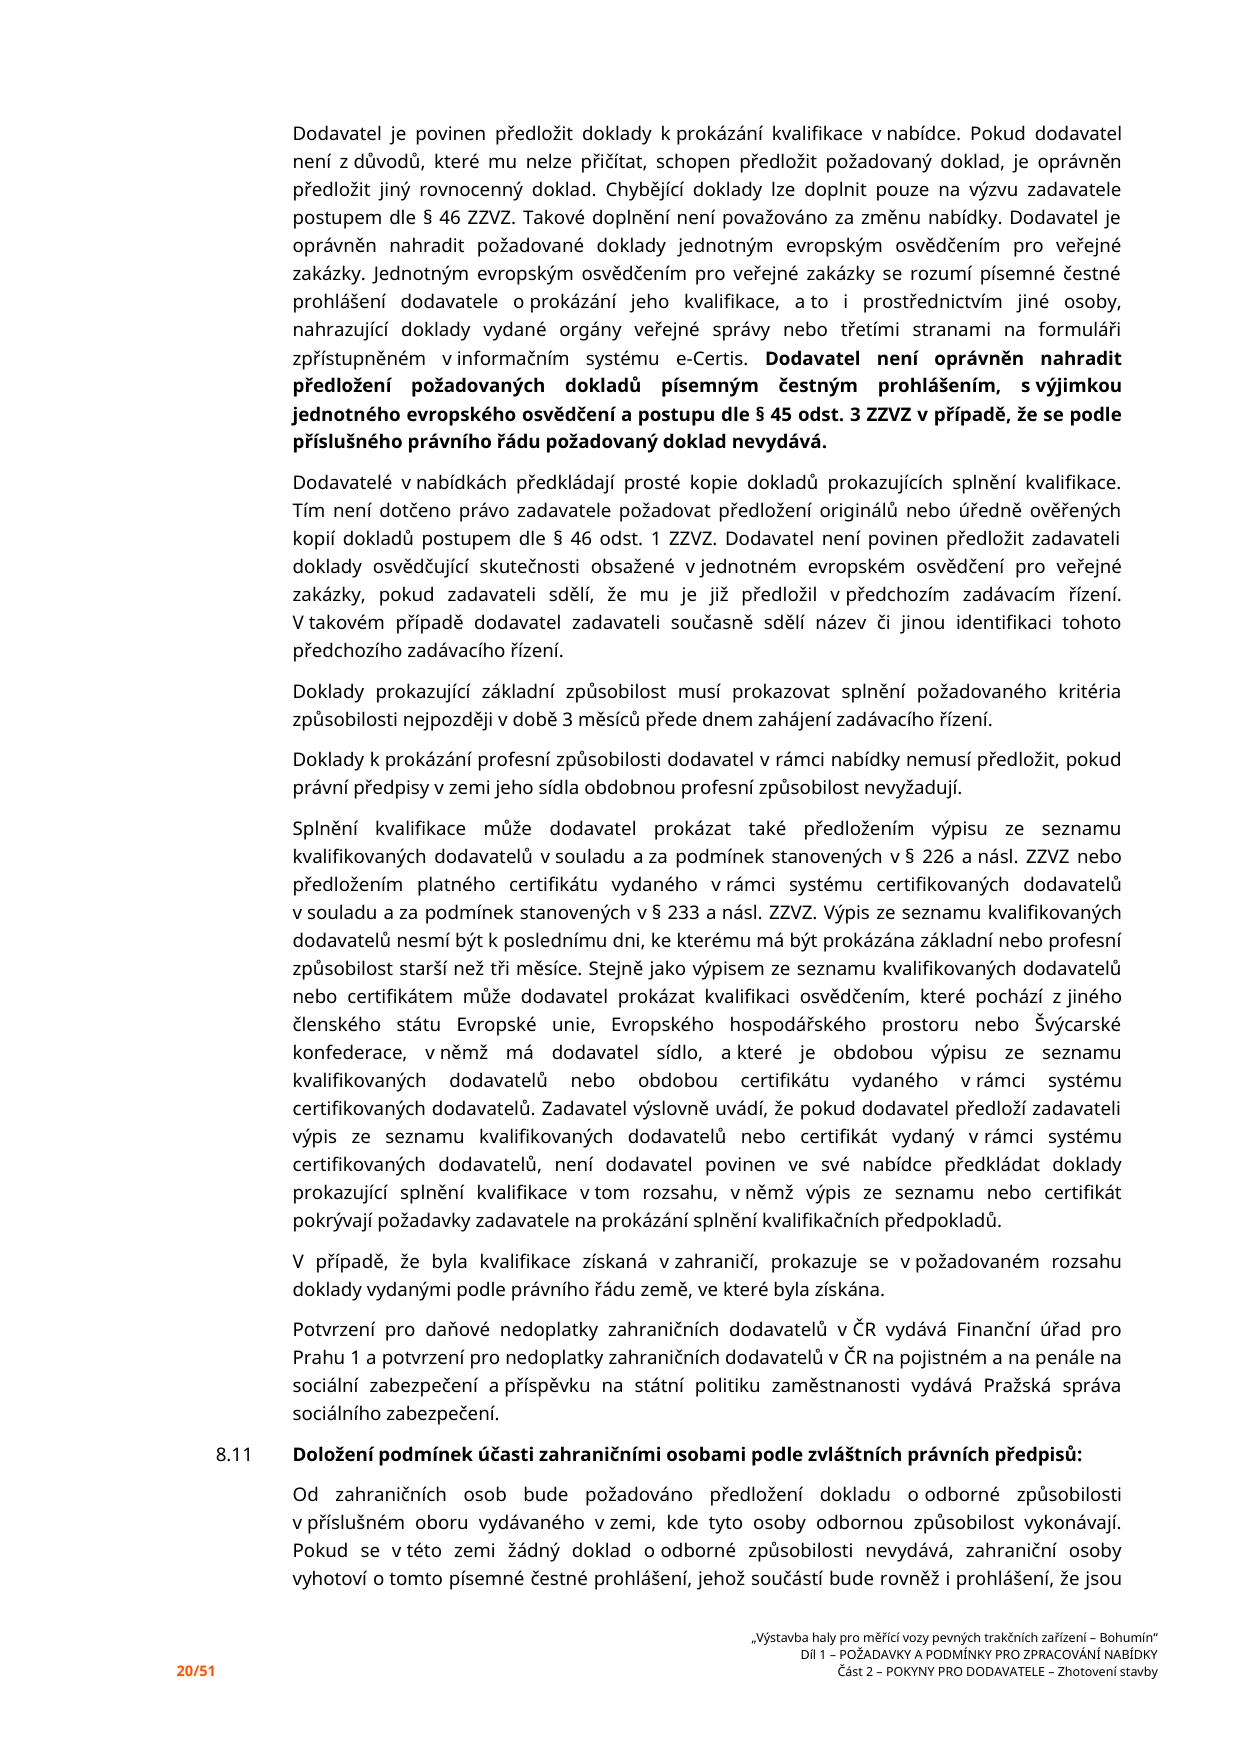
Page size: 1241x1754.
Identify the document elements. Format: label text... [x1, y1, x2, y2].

text Doklady prokazující základní způsobilost musí prokazovat splnění požadovaného kritéria způsobilosti nejpozději v době 3 měsíců přede dnem zahájení zadávacího řízení. [292, 678, 1122, 732]
text Splnění kvalifikace může dodavatel prokázat také předložením výpisu ze seznamu kvalifikovaných dodavatelů v souladu a za podmínek stanovených v § 226 a násl. ZZVZ nebo předložením platného certifikátu vydaného v rámci systému certifikovaných dodavatelů v souladu a za podmínek stanovených v § 233 a násl. ZZVZ. Výpis ze seznamu kvalifikovaných dodavatelů nesmí být k poslednímu dni, ke kterému má být prokázána základní nebo profesní způsobilost starší než tři měsíce. Stejně jako výpisem ze seznamu kvalifikovaných dodavatelů nebo certifikátem může dodavatel prokázat kvalifikaci osvědčením, které pochází z jiného členského státu Evropské unie, Evropského hospodářského prostoru nebo Švýcarské konfederace, v němž má dodavatel sídlo, a které je obdobou výpisu ze seznamu kvalifikovaných dodavatelů nebo obdobou certifikátu vydaného v rámci systému certifikovaných dodavatelů. Zadavatel výslovně uvádí, že pokud dodavatel předloží zadavateli výpis ze seznamu kvalifikovaných dodavatelů nebo certifikát vydaný v rámci systému certifikovaných dodavatelů, není dodavatel povinen ve své nabídce předkládat doklady prokazující splnění kvalifikace v tom rozsahu, v němž výpis ze seznamu nebo certifikát pokrývají požadavky zadavatele na prokázání splnění kvalifikačních předpokladů. [292, 815, 1122, 1233]
text Doložení podmínek účasti zahraničními osobami podle zvláštních právních předpisů: [216, 1441, 1122, 1467]
text Dodavatelé v nabídkách předkládají prosté kopie dokladů prokazujících splnění kvalifikace. Tím není dotčeno právo zadavatele požadovat předložení originálů nebo úředně ověřených kopií dokladů postupem dle § 46 odst. 1 ZZVZ. Dodavatel není povinen předložit zadavateli doklady osvědčující skutečnosti obsažené v jednotném evropském osvědčení pro veřejné zakázky, pokud zadavateli sdělí, že mu je již předložil v předchozím zadávacím řízení. V takovém případě dodavatel zadavateli současně sdělí název či jinou identifikaci tohoto předchozího zadávacího řízení. [292, 469, 1122, 663]
text Doklady k prokázání profesní způsobilosti dodavatel v rámci nabídky nemusí předložit, pokud právní předpisy v zemi jeho sídla obdobnou profesní způsobilost nevyžadují. [292, 747, 1122, 800]
text Potvrzení pro daňové nedoplatky zahraničních dodavatelů v ČR vydává Finanční úřad pro Prahu 1 a potvrzení pro nedoplatky zahraničních dodavatelů v ČR na pojistném a na penále na sociální zabezpečení a příspěvku na státní politiku zaměstnanosti vydává Pražská správa sociálního zabezpečení. [292, 1316, 1122, 1426]
text Dodavatel je povinen předložit doklady k prokázání kvalifikace v nabídce. Pokud dodavatel není z důvodů, které mu nelze přičítat, schopen předložit požadovaný doklad, je oprávněn předložit jiný rovnocenný doklad. Chybějící doklady lze doplnit pouze na výzvu zadavatele postupem dle § 46 ZZVZ. Takové doplnění není považováno za změnu nabídky. Dodavatel je oprávněn nahradit požadované doklady jednotným evropským osvědčením pro veřejné zakázky. Jednotným evropským osvědčením pro veřejné zakázky se rozumí písemné čestné prohlášení dodavatele o prokázání jeho kvalifikace, a to i prostřednictvím jiné osoby, nahrazující doklady vydané orgány veřejné správy nebo třetími stranami na formuláři zpřístupněném v informačním systému e-Certis. Dodavatel není oprávněn nahradit předložení požadovaných dokladů písemným čestným prohlášením, s výjimkou jednotného evropského osvědčení a postupu dle § 45 odst. 3 ZZVZ v případě, že se podle příslušného právního řádu požadovaný doklad nevydává. [292, 121, 1122, 454]
text V případě, že byla kvalifikace získaná v zahraničí, prokazuje se v požadovaném rozsahu doklady vydanými podle právního řádu země, ve které byla získána. [292, 1248, 1122, 1301]
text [292, 1482, 1122, 1591]
